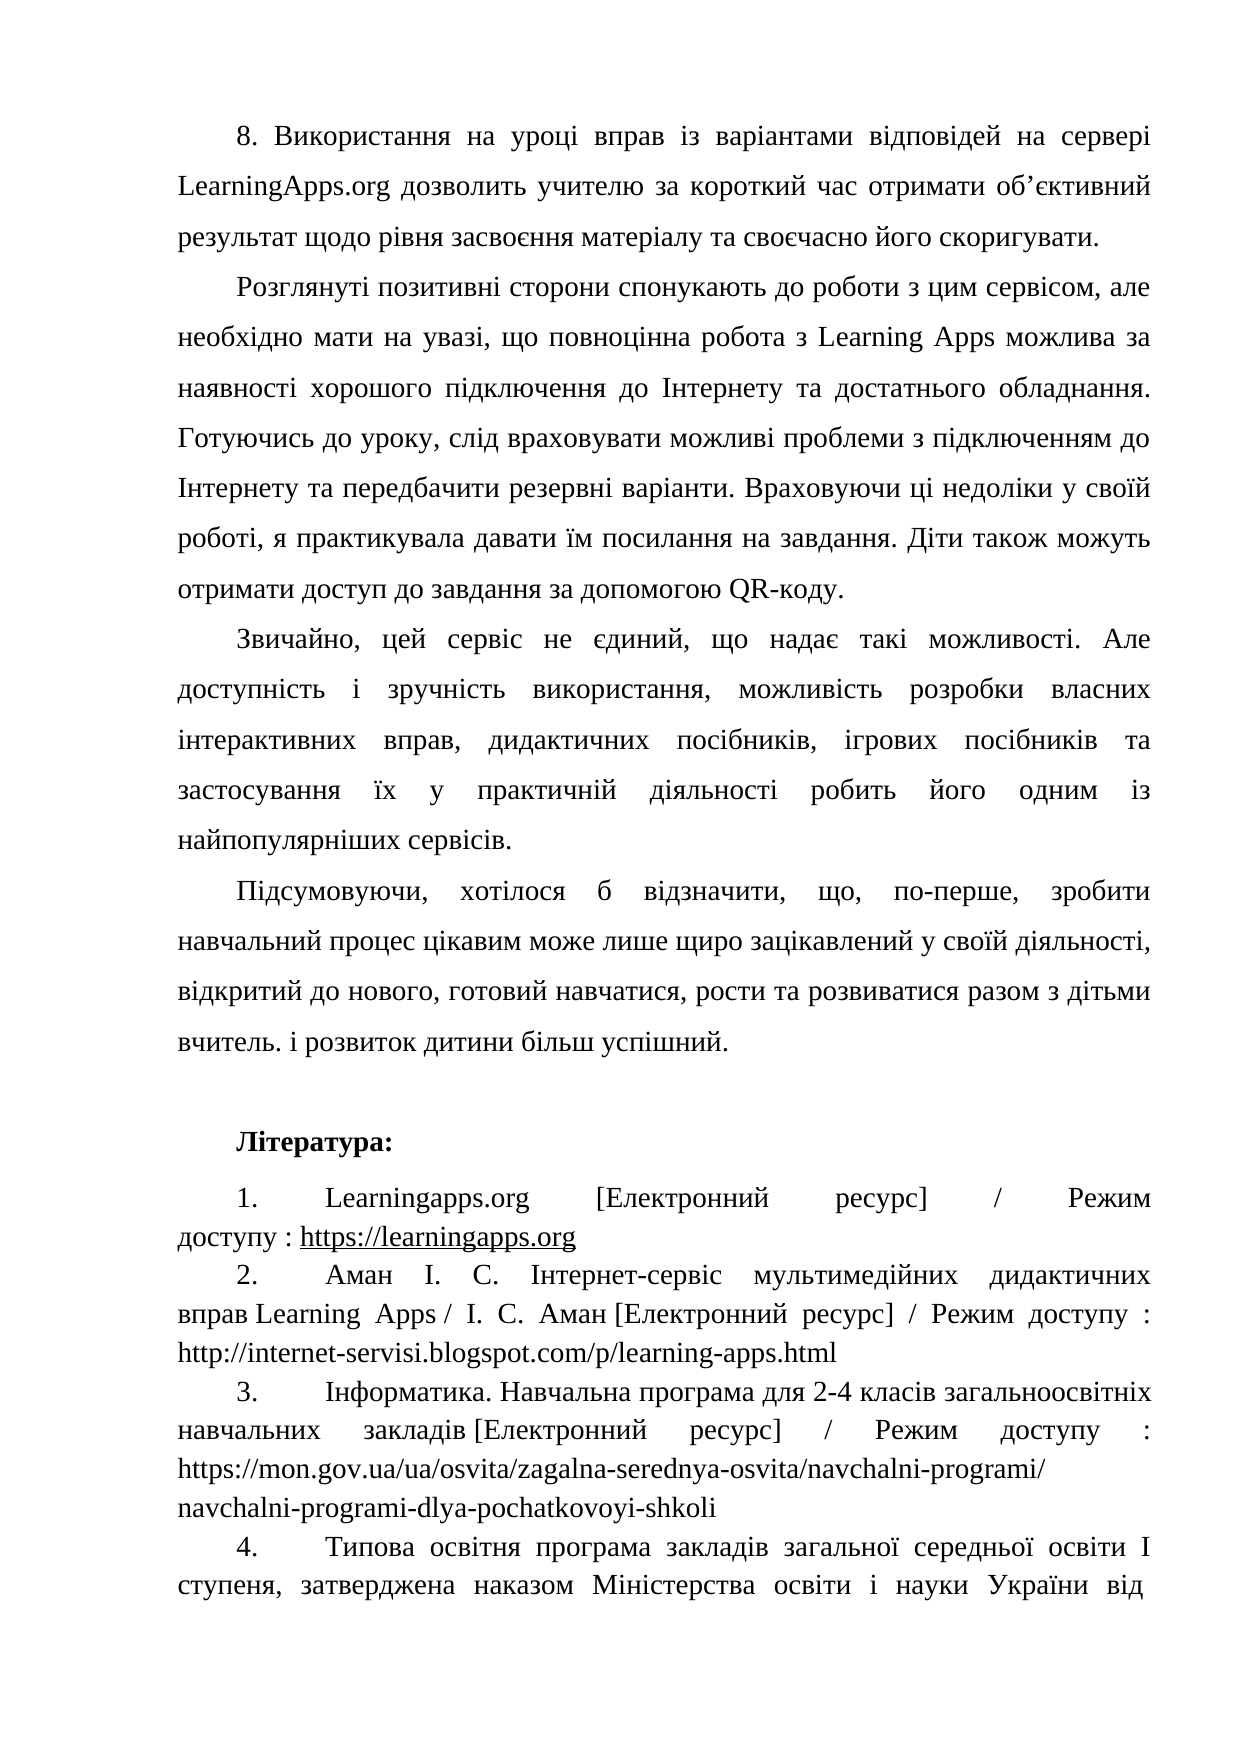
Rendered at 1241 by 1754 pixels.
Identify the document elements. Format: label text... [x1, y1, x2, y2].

text 8. Використання на уроці вправ із варіантами відповідей на сервері LearningApps.org дозволить учителю за короткий час отримати об’єктивний результат щодо рівня засвоєння матеріалу та своєчасно його скоригувати. [177, 118, 1152, 252]
text Звичайно, цей сервіс не єдиний, що надає такі можливості. Але доступність і зручність використання, можливість розробки власних інтерактивних вправ, дидактичних посібників, ігрових посібників та застосування їх у практичній діяльності робить його одним із найпопулярніших сервісів. [177, 621, 1152, 856]
list Learningapps.org [Електронний ресурс] / Режим доступу : https://learningapps.org [177, 1175, 1152, 1252]
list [177, 1523, 1152, 1601]
text Підсумовуючи, хотілося б відзначити, що, по-перше, зробити навчальний процес цікавим може лише щиро зацікавлений у своїй діяльності, відкритий до нового, готовий навчатися, рости та розвиватися разом з дітьми вчитель. і розвиток дитини більш успішний. [177, 873, 1152, 1057]
list Аман І. С. Інтернет-сервіс мультимедійних дидактичних вправ Learning Apps / І. С. Аман [Електронний ресурс] / Режим доступу : http://internet-servisi.blogspot.com/p/learning-apps.html [177, 1252, 1152, 1368]
list Інформатика. Навчальна програма для 2-4 класів загальноосвітніх навчальних закладів [Електронний ресурс] / Режим доступу : https://mon.gov.ua/ua/osvita/zagalna-serednya-osvita/navchalni-programi/navchalni-programi-dlya-pochatkovoyi-shkoli [177, 1368, 1152, 1523]
text Розглянуті позитивні сторони спонукають до роботи з цим сервісом, але необхідно мати на увазі, що повноцінна робота з Learning Apps можлива за наявності хорошого підключення до Інтернету та достатнього обладнання. Готуючись до уроку, слід враховувати можливі проблеми з підключенням до Інтернету та передбачити резервні варіанти. Враховуючи ці недоліки у своїй роботі, я практикувала давати їм посилання на завдання. Діти також можуть отримати доступ до завдання за допомогою QR-коду. [177, 269, 1152, 604]
text Література: [177, 1124, 1152, 1158]
